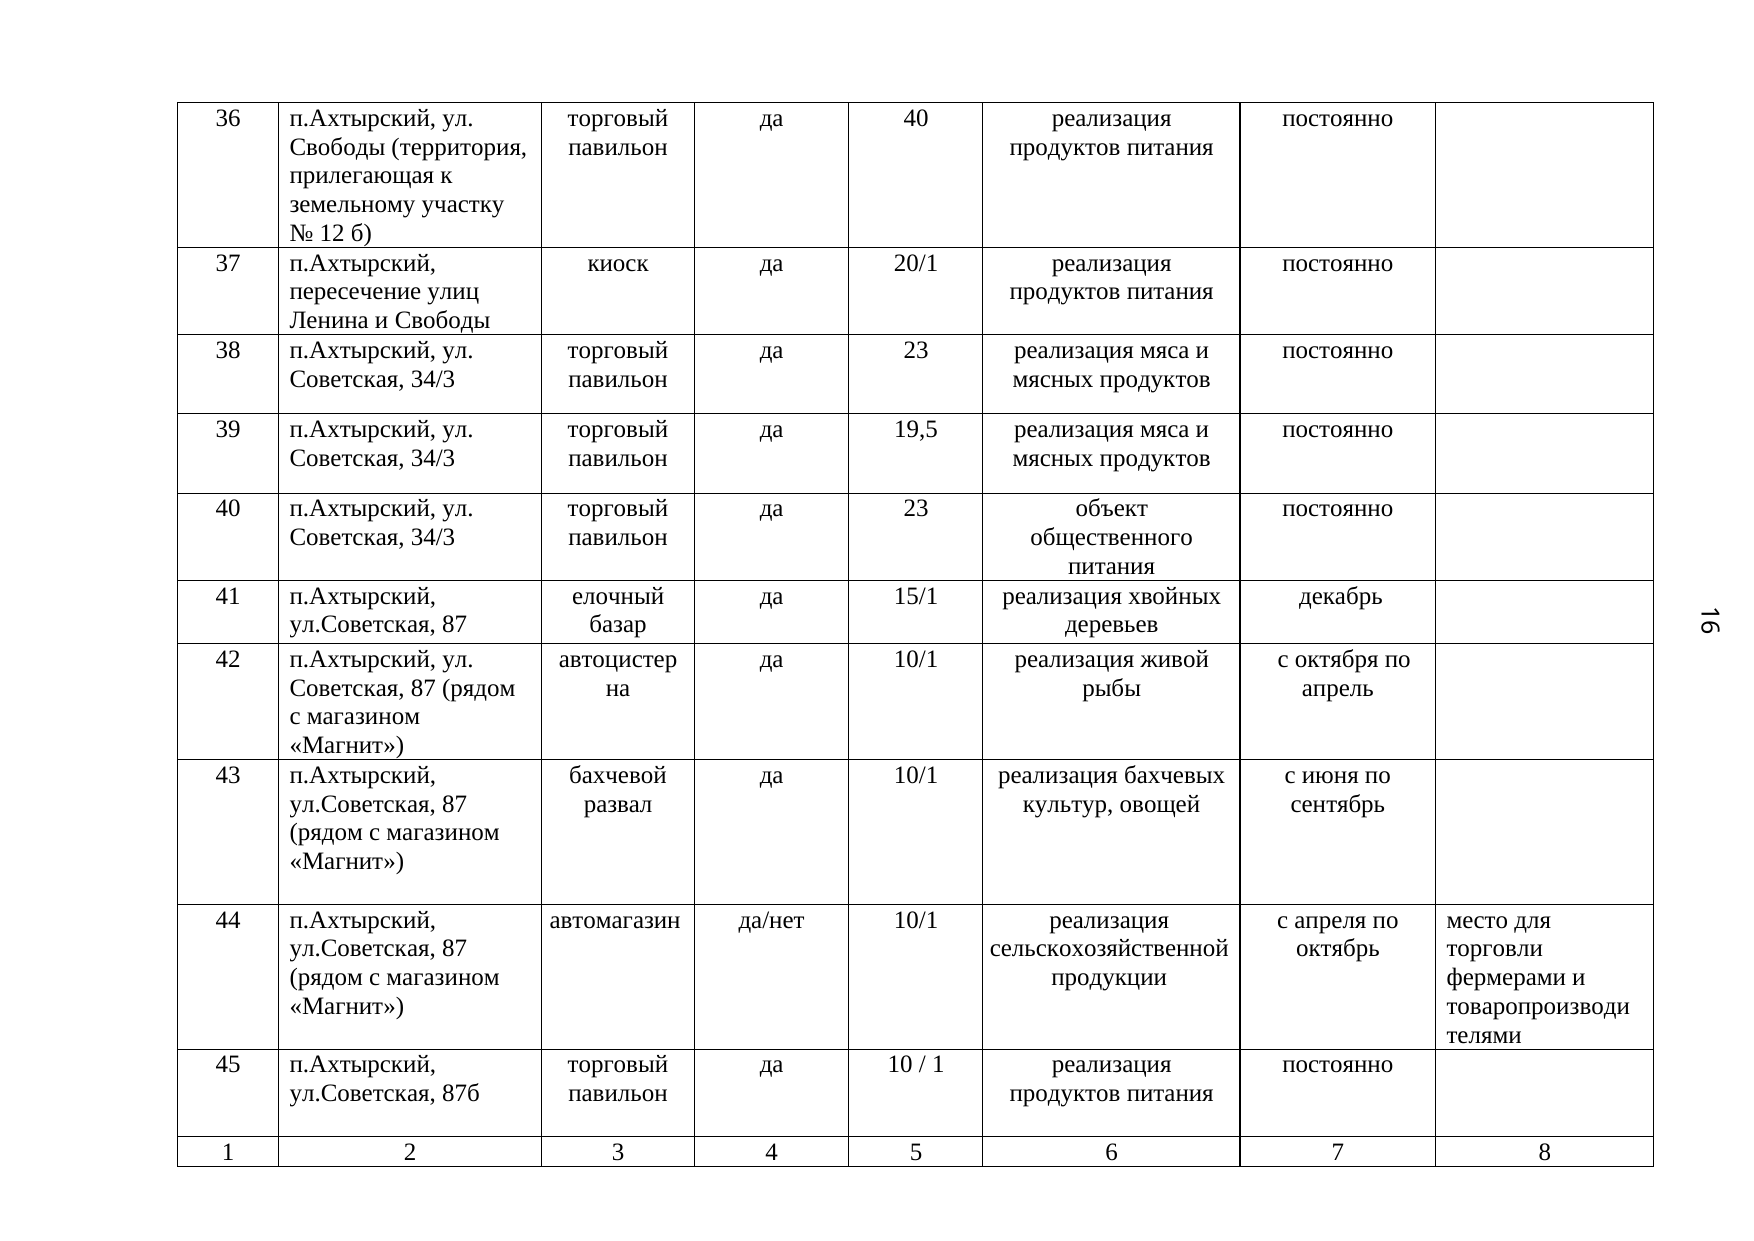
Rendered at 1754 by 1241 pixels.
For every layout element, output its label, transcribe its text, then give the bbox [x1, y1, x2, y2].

table_cell да [695, 1050, 848, 1136]
table_cell [1436, 494, 1653, 580]
table_cell 39 [178, 414, 278, 492]
table_cell п.Ахтырский, ул. Свободы (территория, прилегающая к земельному участку № 12 б) [279, 103, 541, 247]
table_cell 10/1 [849, 760, 982, 904]
table_cell постоянно [1241, 248, 1435, 334]
table_cell п.Ахтырский, пересечение улиц Ленина и Свободы [279, 248, 541, 334]
table_cell 37 [178, 248, 278, 334]
table_cell торговый павильон [542, 335, 694, 413]
table_cell елочный базар [542, 581, 694, 643]
table_cell п.Ахтырский, ул. Советская, 34/3 [279, 414, 541, 492]
table_cell да [695, 581, 848, 643]
table_cell да [695, 760, 848, 904]
table_cell да [695, 103, 848, 247]
table_cell 23 [849, 494, 982, 580]
table_cell п.Ахтырский, ул.Советская, 87 [279, 581, 541, 643]
table_cell п.Ахтырский, ул. Советская, 34/3 [279, 494, 541, 580]
table_cell постоянно [1241, 103, 1435, 247]
table_cell 3 [542, 1137, 694, 1166]
table_cell реализация продуктов питания [983, 1050, 1239, 1136]
table_cell да/нет [695, 905, 848, 1048]
table_cell реализация сельскохозяйственной продукции [983, 905, 1239, 1048]
table_cell п.Ахтырский, ул. Советская, 34/3 [279, 335, 541, 413]
table_cell объект общественного питания [983, 494, 1239, 580]
table_cell 4 [695, 1137, 848, 1166]
table_cell постоянно [1241, 414, 1435, 492]
table_cell 43 [178, 760, 278, 904]
table_cell реализация живой рыбы [983, 644, 1239, 759]
table_cell п.Ахтырский, ул. Советская, 87 (рядом с магазином «Магнит») [279, 644, 541, 759]
table_cell постоянно [1241, 494, 1435, 580]
table_cell 6 [983, 1137, 1239, 1166]
table_cell 40 [849, 103, 982, 247]
table_cell реализация продуктов питания [983, 248, 1239, 334]
table_cell 19,5 [849, 414, 982, 492]
table_cell 15/1 [849, 581, 982, 643]
table_cell 45 [178, 1050, 278, 1136]
table_cell [1436, 414, 1653, 492]
table_cell 38 [178, 335, 278, 413]
table_cell п.Ахтырский, ул.Советская, 87 (рядом с магазином «Магнит») [279, 905, 541, 1048]
table_cell реализация мяса и мясных продуктов [983, 414, 1239, 492]
table_cell да [695, 414, 848, 492]
table_cell бахчевой развал [542, 760, 694, 904]
table_cell п.Ахтырский, ул.Советская, 87б [279, 1050, 541, 1136]
table_cell торговый павильон [542, 1050, 694, 1136]
table_cell да [695, 248, 848, 334]
table_cell [1436, 103, 1653, 247]
table_cell [1436, 581, 1653, 643]
table_cell [1436, 248, 1653, 334]
table_cell 1 [178, 1137, 278, 1166]
table_cell постоянно [1241, 1050, 1435, 1136]
table_cell 5 [849, 1137, 982, 1166]
table_cell торговый павильон [542, 414, 694, 492]
table_cell с июня по сентябрь [1241, 760, 1435, 904]
table_cell 8 [1436, 1137, 1653, 1166]
table_cell автоцистерна [542, 644, 694, 759]
table_cell [1436, 760, 1653, 904]
table_cell автомагазин [542, 905, 694, 1048]
table_cell [1436, 335, 1653, 413]
table_cell 42 [178, 644, 278, 759]
table_cell 10 / 1 [849, 1050, 982, 1136]
table_cell [1436, 1050, 1653, 1136]
table_cell да [695, 494, 848, 580]
table_cell [1436, 644, 1653, 759]
table_cell 20/1 [849, 248, 982, 334]
table_cell 44 [178, 905, 278, 1048]
table_cell торговый павильон [542, 494, 694, 580]
table_cell 36 [178, 103, 278, 247]
table_cell торговый павильон [542, 103, 694, 247]
table_cell реализация продуктов питания [983, 103, 1239, 247]
table_cell 41 [178, 581, 278, 643]
table_cell с октября по апрель [1241, 644, 1435, 759]
table_cell реализация хвойных деревьев [983, 581, 1239, 643]
table_cell 10/1 [849, 644, 982, 759]
table_cell 23 [849, 335, 982, 413]
table_cell место для торговли фермерами и товаропроизводи телями [1436, 905, 1653, 1048]
table_cell с апреля по октябрь [1241, 905, 1435, 1048]
table_cell декабрь [1241, 581, 1435, 643]
table_cell реализация бахчевых культур, овощей [983, 760, 1239, 904]
table_cell п.Ахтырский, ул.Советская, 87 (рядом с магазином «Магнит») [279, 760, 541, 904]
table_cell киоск [542, 248, 694, 334]
table_cell да [695, 644, 848, 759]
table_cell 2 [279, 1137, 541, 1166]
table_cell 10/1 [849, 905, 982, 1048]
table_cell 7 [1241, 1137, 1435, 1166]
table_cell реализация мяса и мясных продуктов [983, 335, 1239, 413]
table_cell да [695, 335, 848, 413]
table_cell 40 [178, 494, 278, 580]
table_cell постоянно [1241, 335, 1435, 413]
